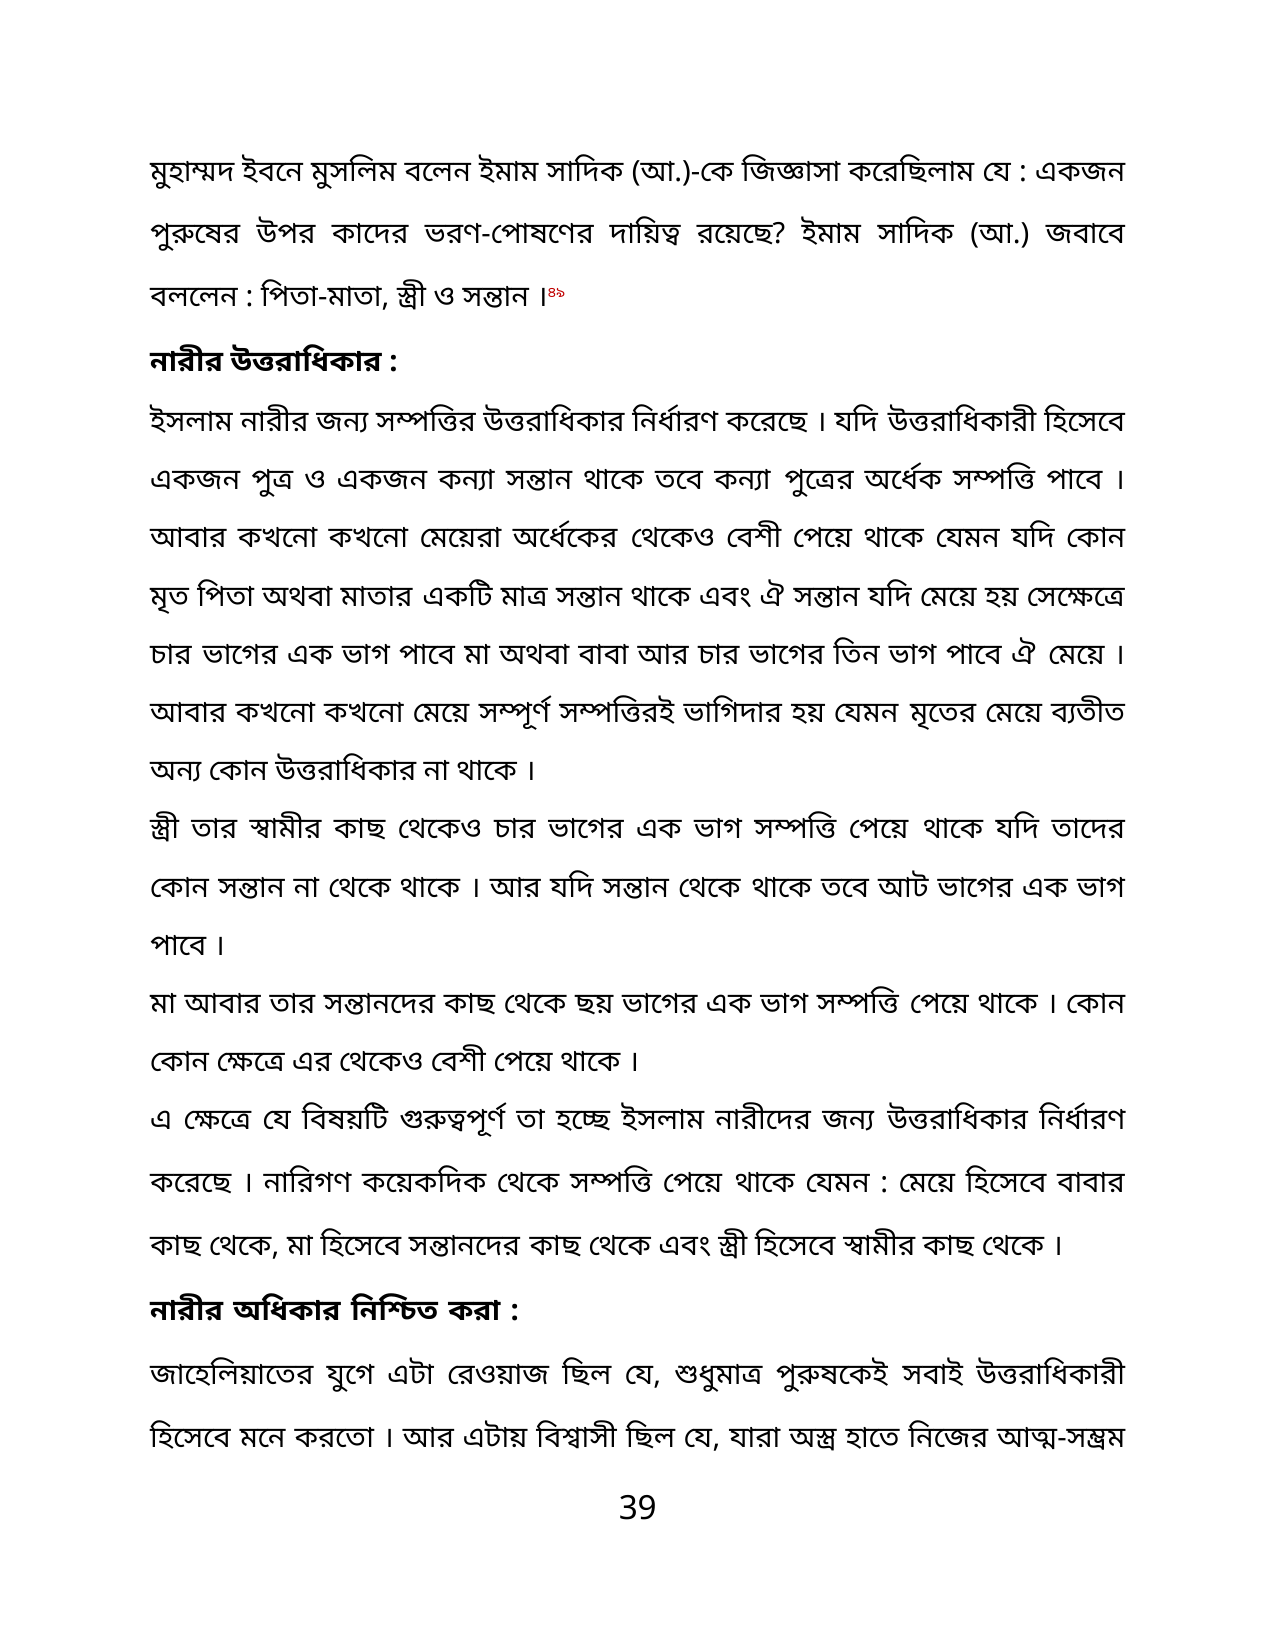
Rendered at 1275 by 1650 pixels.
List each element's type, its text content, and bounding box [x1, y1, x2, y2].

text ইসলাম নারীর জন্য সম্পত্তির উত্তরাধিকার নির্ধারণ করেছে । যদি উত্তরাধিকারী হিসেবে একজন পুত্র ও একজন কন্যা সন্তান থাকে তবে কন্যা পুত্রের অর্ধেক সম্পত্তি পাবে । আবার কখনো কখনো মেয়েরা অর্ধেকের থেকেও বেশী পেয়ে থাকে যেমন যদি কোন মৃত পিতা অথবা মাতার একটি মাত্র সন্তান থাকে এবং ঐ সন্তান যদি মেয়ে হয় সেক্ষেত্রে চার ভাগের এক ভাগ পাবে মা অথবা বাবা আর চার ভাগের তিন ভাগ পাবে ঐ মেয়ে । আবার কখনো কখনো মেয়ে সম্পূর্ণ সম্পত্তিরই ভাগিদার হয় যেমন মৃতের মেয়ে ব্যতীত অন্য কোন উত্তরাধিকার না থাকে । [150, 404, 1125, 793]
text নারীর উত্তরাধিকার : [150, 340, 1125, 383]
text মা আবার তার সন্তানদের কাছ থেকে ছয় ভাগের এক ভাগ সম্পত্তি পেয়ে থাকে । কোন কোন ক্ষেত্রে এর থেকেও বেশী পেয়ে থাকে । [150, 987, 1125, 1083]
text নারীর অধিকার নিশ্চিত করা : [150, 1289, 1125, 1332]
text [150, 1353, 1125, 1459]
text স্ত্রী তার স্বামীর কাছ থেকেও চার ভাগের এক ভাগ সম্পত্তি পেয়ে থাকে যদি তাদের কোন সন্তান না থেকে থাকে । আর যদি সন্তান থেকে থাকে তবে আট ভাগের এক ভাগ পাবে । [150, 812, 1125, 967]
text এ ক্ষেত্রে যে বিষয়টি গুরুত্বপূর্ণ তা হচ্ছে ইসলাম নারীদের জন্য উত্তরাধিকার নির্ধারণ করেছে । নারিগণ কয়েকদিক থেকে সম্পত্তি পেয়ে থাকে যেমন : মেয়ে হিসেবে বাবার কাছ থেকে, মা হিসেবে সন্তানদের কাছ থেকে এবং স্ত্রী হিসেবে স্বামীর কাছ থেকে । [150, 1103, 1125, 1267]
text মুহাম্মদ ইবনে মুসলিম বলেন ইমাম সাদিক (আ.)-কে জিজ্ঞাসা করেছিলাম যে : একজন পুরুষের উপর কাদের ভরণ-পোষণের দায়িত্ব রয়েছে? ইমাম সাদিক (আ.) জবাবে বললেন : পিতা-মাতা, স্ত্রী ও সন্তান ।৪৯ [150, 150, 1125, 319]
